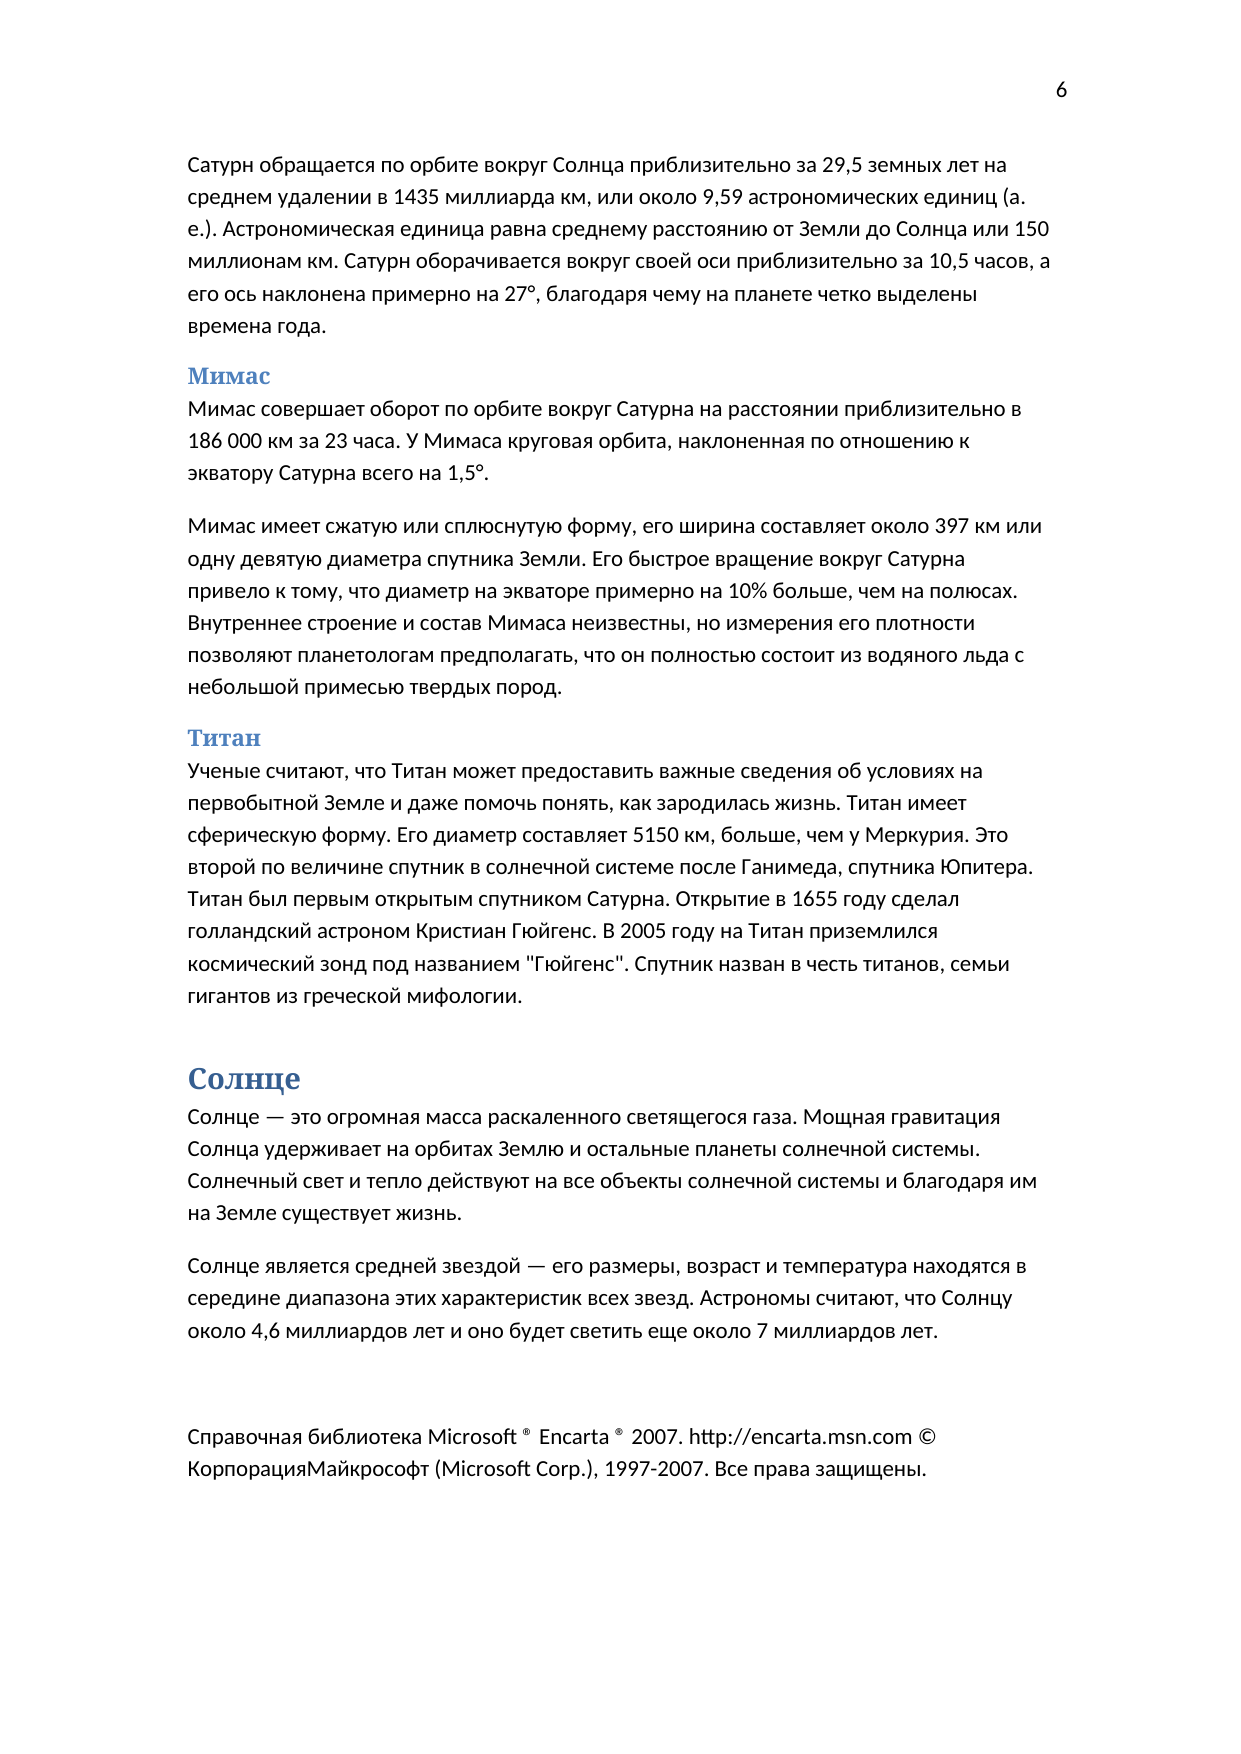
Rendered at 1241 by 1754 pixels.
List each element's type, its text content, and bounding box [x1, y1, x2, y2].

subtitle Титан [187, 726, 1053, 752]
text Ученые считают, что Титан может предоставить важные сведения об условиях на первобытной Земле и даже помочь понять, как зародилась жизнь. Титан имеет сферическую форму. Его диаметр составляет 5150 км, больше, чем у Меркурия. Это второй по величине спутник в солнечной системе после Ганимеда, спутника Юпитера. Титан был первым открытым спутником Сатурна. Открытие в 1655 году сделал голландский астроном Кристиан Гюйгенс. В 2005 году на Титан приземлился космический зонд под названием "Гюйгенс". Спутник назван в честь титанов, семьи гигантов из греческой мифологии. [187, 756, 1053, 1009]
text Справочная библиотека Microsoft ® Encarta ® 2007. http://encarta.msn.com © КорпорацияМайкрософт (Microsoft Corp.), 1997-2007. Все права защищены. [187, 1422, 1053, 1482]
subtitle Солнце [187, 1063, 1053, 1097]
text Мимас имеет сжатую или сплюснутую форму, его ширина составляет около 397 км или одну девятую диаметра спутника Земли. Его быстрое вращение вокруг Сатурна привело к тому, что диаметр на экваторе примерно на 10% больше, чем на полюсах. Внутреннее строение и состав Мимаса неизвестны, но измерения его плотности позволяют планетологам предполагать, что он полностью состоит из водяного льда с небольшой примесью твердых пород. [187, 512, 1053, 701]
text Сатурн обращается по орбите вокруг Солнца приблизительно за 29,5 земных лет на среднем удалении в 1435 миллиарда км, или около 9,59 астрономических единиц (а. е.). Астрономическая единица равна среднему расстоянию от Земли до Солнца или 150 миллионам км. Сатурн оборачивается вокруг своей оси приблизительно за 10,5 часов, а его ось наклонена примерно на 27°, благодаря чему на планете четко выделены времена года. [187, 150, 1053, 339]
subtitle Мимас [187, 364, 1053, 390]
text Мимас совершает оборот по орбите вокруг Сатурна на расстоянии приблизительно в 186 000 км за 23 часа. У Мимаса круговая орбита, наклоненная по отношению к экватору Сатурна всего на 1,5°. [187, 394, 1053, 487]
text Солнце — это огромная масса раскаленного светящегося газа. Мощная гравитация Солнца удерживает на орбитах Землю и остальные планеты солнечной системы. Солнечный свет и тепло действуют на все объекты солнечной системы и благодаря им на Земле существует жизнь. [187, 1102, 1053, 1226]
text Солнце является средней звездой — его размеры, возраст и температура находятся в середине диапазона этих характеристик всех звезд. Астрономы считают, что Солнцу около 4,6 миллиардов лет и оно будет светить еще около 7 миллиардов лет. [187, 1251, 1053, 1344]
